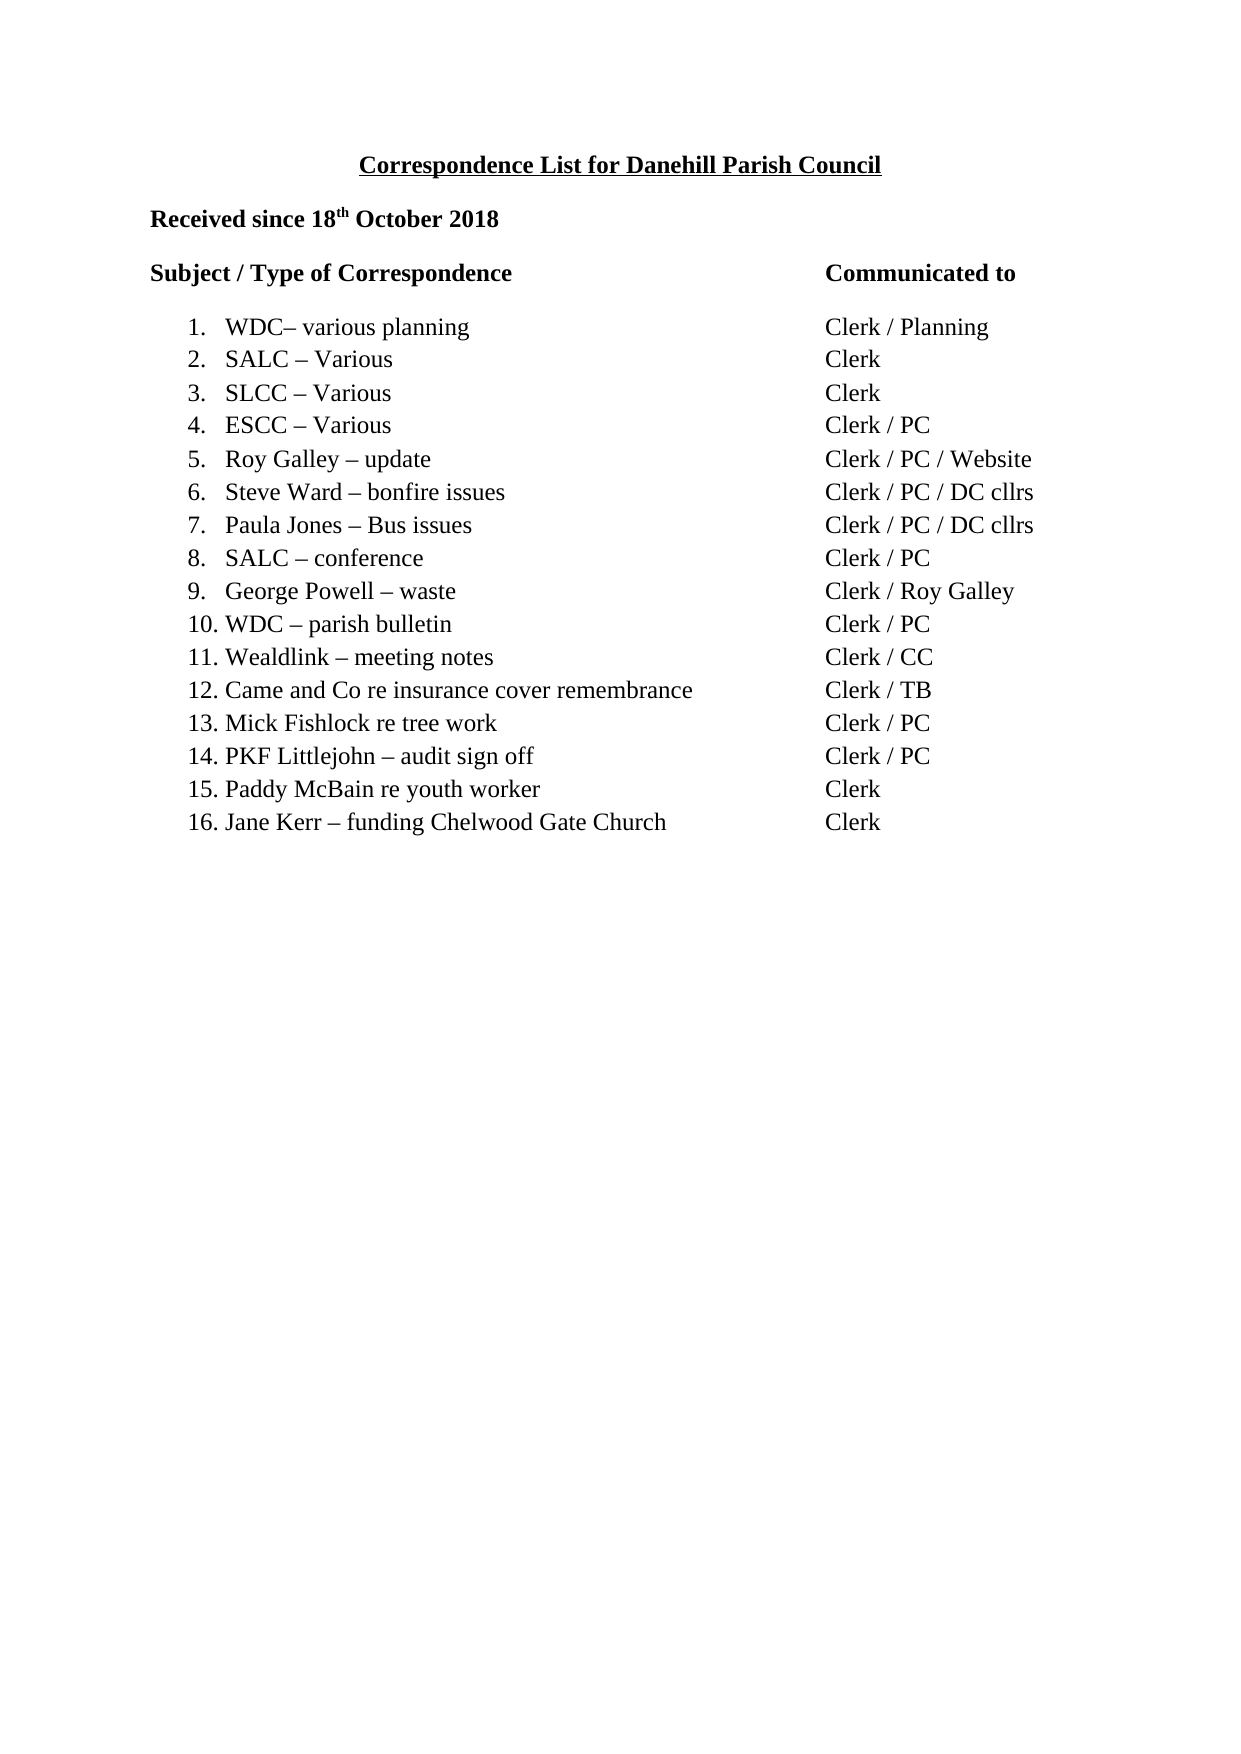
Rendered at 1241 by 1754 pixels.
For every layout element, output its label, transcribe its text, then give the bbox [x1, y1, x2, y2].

list Roy Galley – update Clerk / PC / Website [187, 444, 1090, 472]
list WDC – parish bulletin Clerk / PC [187, 609, 1090, 637]
text Subject / Type of Correspondence Communicated to [150, 258, 1090, 286]
list George Powell – waste Clerk / Roy Galley [187, 576, 1090, 604]
text Correspondence List for Danehill Parish Council [150, 150, 1090, 179]
text Received since 18th October 2018 [150, 204, 1090, 233]
list Steve Ward – bonfire issues Clerk / PC / DC cllrs [187, 477, 1090, 505]
list PKF Littlejohn – audit sign off Clerk / PC [187, 741, 1090, 769]
list SLCC – Various Clerk [187, 378, 1090, 406]
list SALC – conference Clerk / PC [187, 543, 1090, 571]
list Came and Co re insurance cover remembrance Clerk / TB [187, 675, 1090, 703]
list WDC– various planning Clerk / Planning [187, 312, 1090, 340]
list Jane Kerr – funding Chelwood Gate Church Clerk [187, 807, 1090, 836]
list Wealdlink – meeting notes Clerk / CC [187, 642, 1090, 671]
list ESCC – Various Clerk / PC [187, 411, 1090, 439]
list Paddy McBain re youth worker Clerk [187, 774, 1090, 803]
list Mick Fishlock re tree work Clerk / PC [187, 708, 1090, 737]
list SALC – Various Clerk [187, 344, 1090, 373]
list Paula Jones – Bus issues Clerk / PC / DC cllrs [187, 510, 1090, 538]
